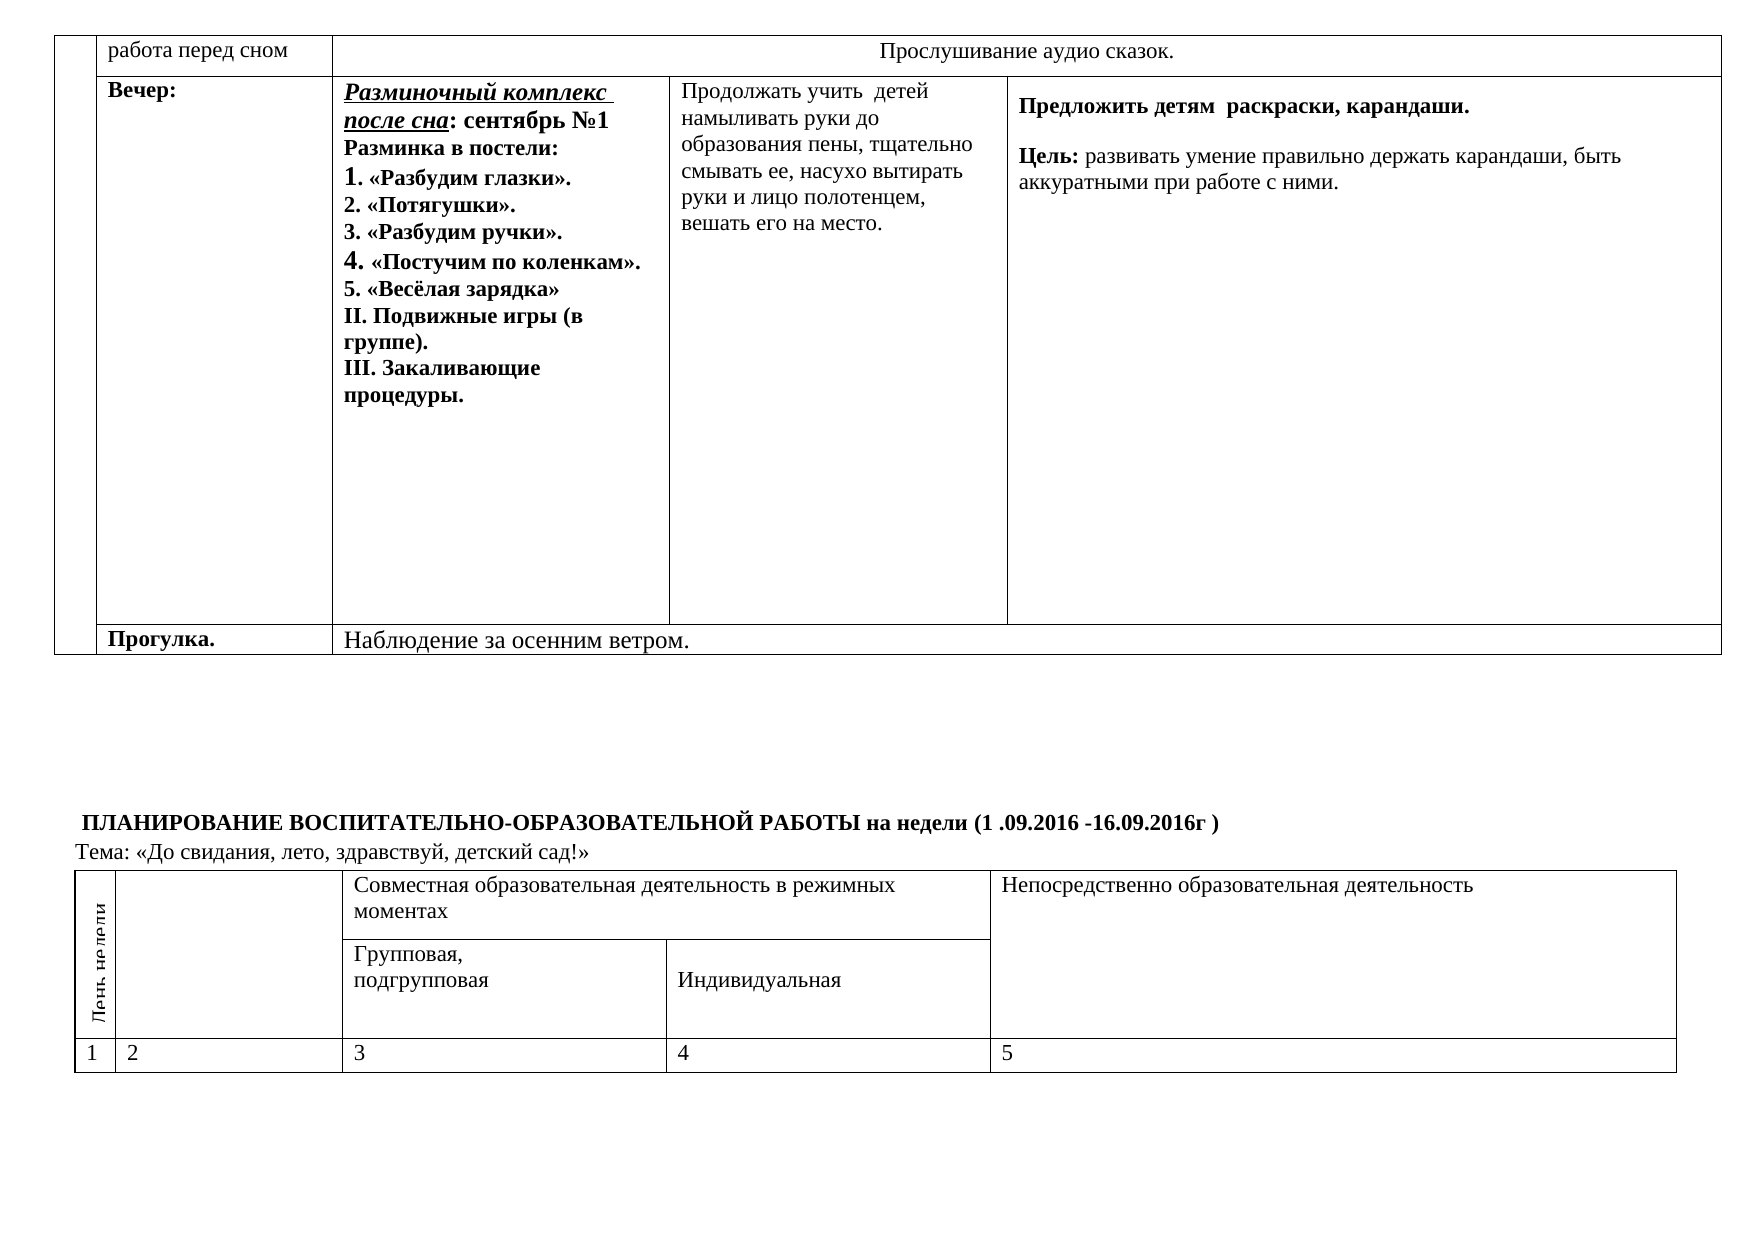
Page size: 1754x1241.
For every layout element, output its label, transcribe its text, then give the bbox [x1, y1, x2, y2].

table_cell Прогулка. [97, 625, 332, 654]
table_header Непосредственно образовательная деятельность [991, 871, 1676, 1037]
table_header День недели [76, 871, 115, 1037]
table_cell 2 [116, 1039, 342, 1072]
table_cell 3 [343, 1039, 666, 1072]
table_cell Прослушивание аудио сказок. [333, 36, 1721, 76]
table_header [55, 36, 96, 654]
table_cell Продолжать учить детей намыливать руки до образования пены, тщательно смывать ее, насухо вытирать руки и лицо полотенцем, вешать его на место. [670, 77, 1007, 623]
text ПЛАНИРОВАНИЕ ВОСПИТАТЕЛЬНО-ОБРАЗОВАТЕЛЬНОЙ РАБОТЫ на недели (1 .09.2016 -16.09.2016г ) [75, 802, 1679, 837]
table_cell Наблюдение за осенним ветром. [333, 625, 1721, 654]
table_cell 4 [667, 1039, 990, 1072]
table_cell Предложить детям раскраски, карандаши. Цель: развивать умение правильно держать карандаши, быть аккуратными при работе с ними. [1008, 77, 1721, 623]
table_cell Групповая, подгрупповая [343, 940, 666, 1037]
table_cell 5 [991, 1039, 1676, 1072]
table_header Совместная образовательная деятельность в режимных моментах [343, 871, 990, 939]
table_cell работа перед сном [97, 36, 332, 76]
table_cell Разминочный комплекс после сна: сентябрь №1 Разминка в постели: 1. «Разбудим глазки». 2. «Потягушки». 3. «Разбудим ручки». 4. «Постучим по коленкам». 5. «Весёлая зарядка» II. Подвижные игры (в группе). III. Закаливающие процедуры. [333, 77, 669, 623]
table_header [116, 871, 342, 1037]
text Тема: «До свидания, лето, здравствуй, детский сад!» [75, 838, 1679, 865]
table_cell 1 [76, 1039, 115, 1072]
table_cell Вечер: [97, 77, 332, 623]
table_cell Индивидуальная [667, 940, 990, 1037]
